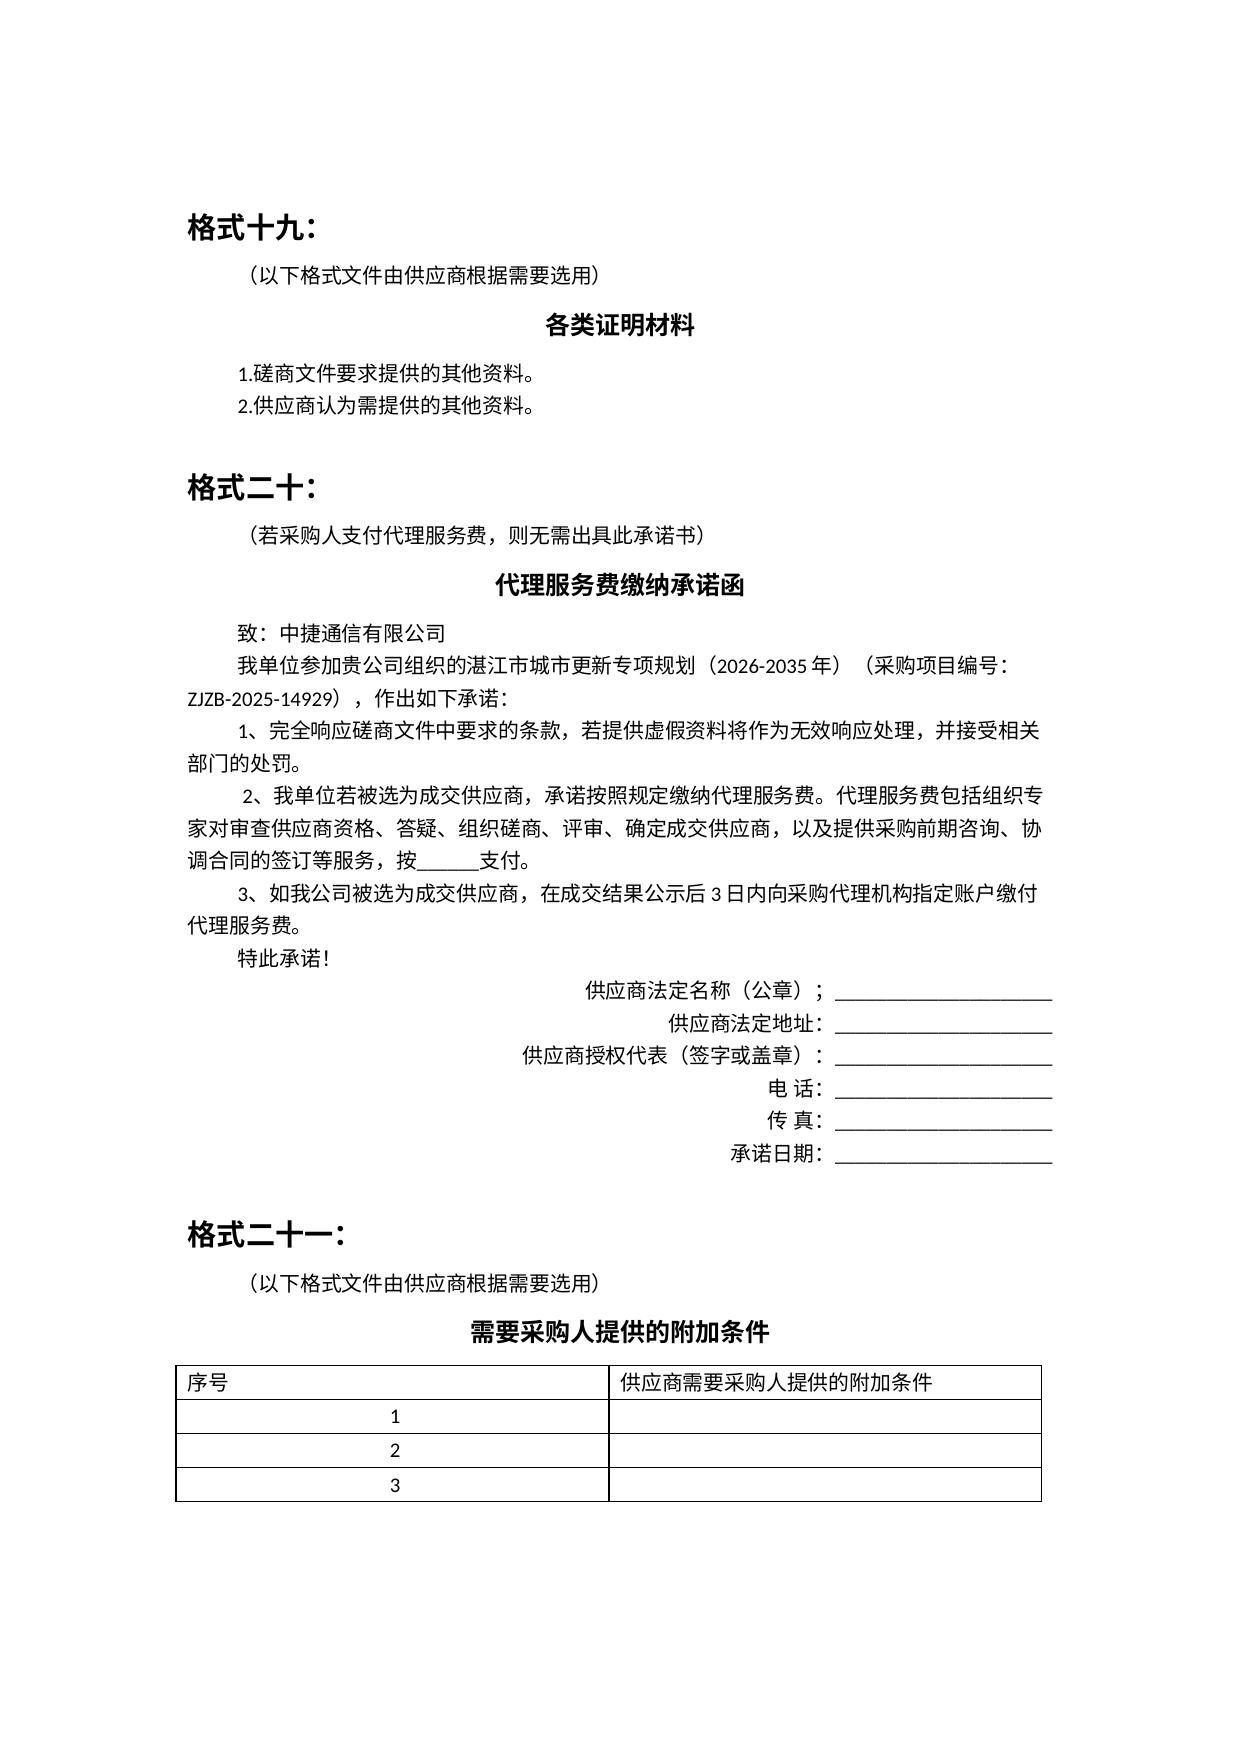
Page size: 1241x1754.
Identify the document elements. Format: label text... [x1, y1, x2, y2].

text 电 话：_____________________ [187, 1072, 1053, 1104]
text 2.供应商认为需提供的其他资料。 [187, 389, 1053, 422]
table_header 序号 [177, 1366, 608, 1398]
text 格式二十： [187, 454, 1053, 519]
text （若采购人支付代理服务费，则无需出具此承诺书） [187, 519, 1053, 552]
table_cell 1 [177, 1400, 608, 1433]
text 供应商法定地址：_____________________ [187, 1007, 1053, 1039]
table_cell [610, 1468, 1041, 1501]
text 1、完全响应磋商文件中要求的条款，若提供虚假资料将作为无效响应处理，并接受相关部门的处罚。 [187, 714, 1053, 779]
table_cell 3 [177, 1468, 608, 1501]
table_cell 2 [177, 1434, 608, 1467]
text 供应商法定名称（公章）；_____________________ [187, 974, 1053, 1007]
text 格式十九： [187, 194, 1053, 259]
text 各类证明材料 [187, 292, 1053, 357]
text 供应商授权代表（签字或盖章）：_____________________ [187, 1039, 1053, 1072]
text 格式二十一： [187, 1202, 1053, 1267]
text 承诺日期：_____________________ [187, 1137, 1053, 1169]
text 我单位参加贵公司组织的湛江市城市更新专项规划（2026-2035年）（采购项目编号：ZJZB-2025-14929），作出如下承诺： [187, 649, 1053, 714]
text 需要采购人提供的附加条件 [187, 1299, 1053, 1364]
table_cell [610, 1400, 1041, 1433]
text 传 真：_____________________ [187, 1104, 1053, 1137]
table_header 供应商需要采购人提供的附加条件 [610, 1366, 1041, 1398]
text 1.磋商文件要求提供的其他资料。 [187, 357, 1053, 389]
text （以下格式文件由供应商根据需要选用） [187, 1267, 1053, 1299]
text 特此承诺！ [187, 942, 1053, 974]
text 代理服务费缴纳承诺函 [187, 552, 1053, 617]
text 致：中捷通信有限公司 [187, 617, 1053, 649]
text 2、我单位若被选为成交供应商，承诺按照规定缴纳代理服务费。代理服务费包括组织专家对审查供应商资格、答疑、组织磋商、评审、确定成交供应商，以及提供采购前期咨询、协调合同的签订等服务，按______支付。 [187, 779, 1053, 877]
text （以下格式文件由供应商根据需要选用） [187, 259, 1053, 292]
text 3、如我公司被选为成交供应商，在成交结果公示后3日内向采购代理机构指定账户缴付代理服务费。 [187, 877, 1053, 942]
table_cell [610, 1434, 1041, 1467]
